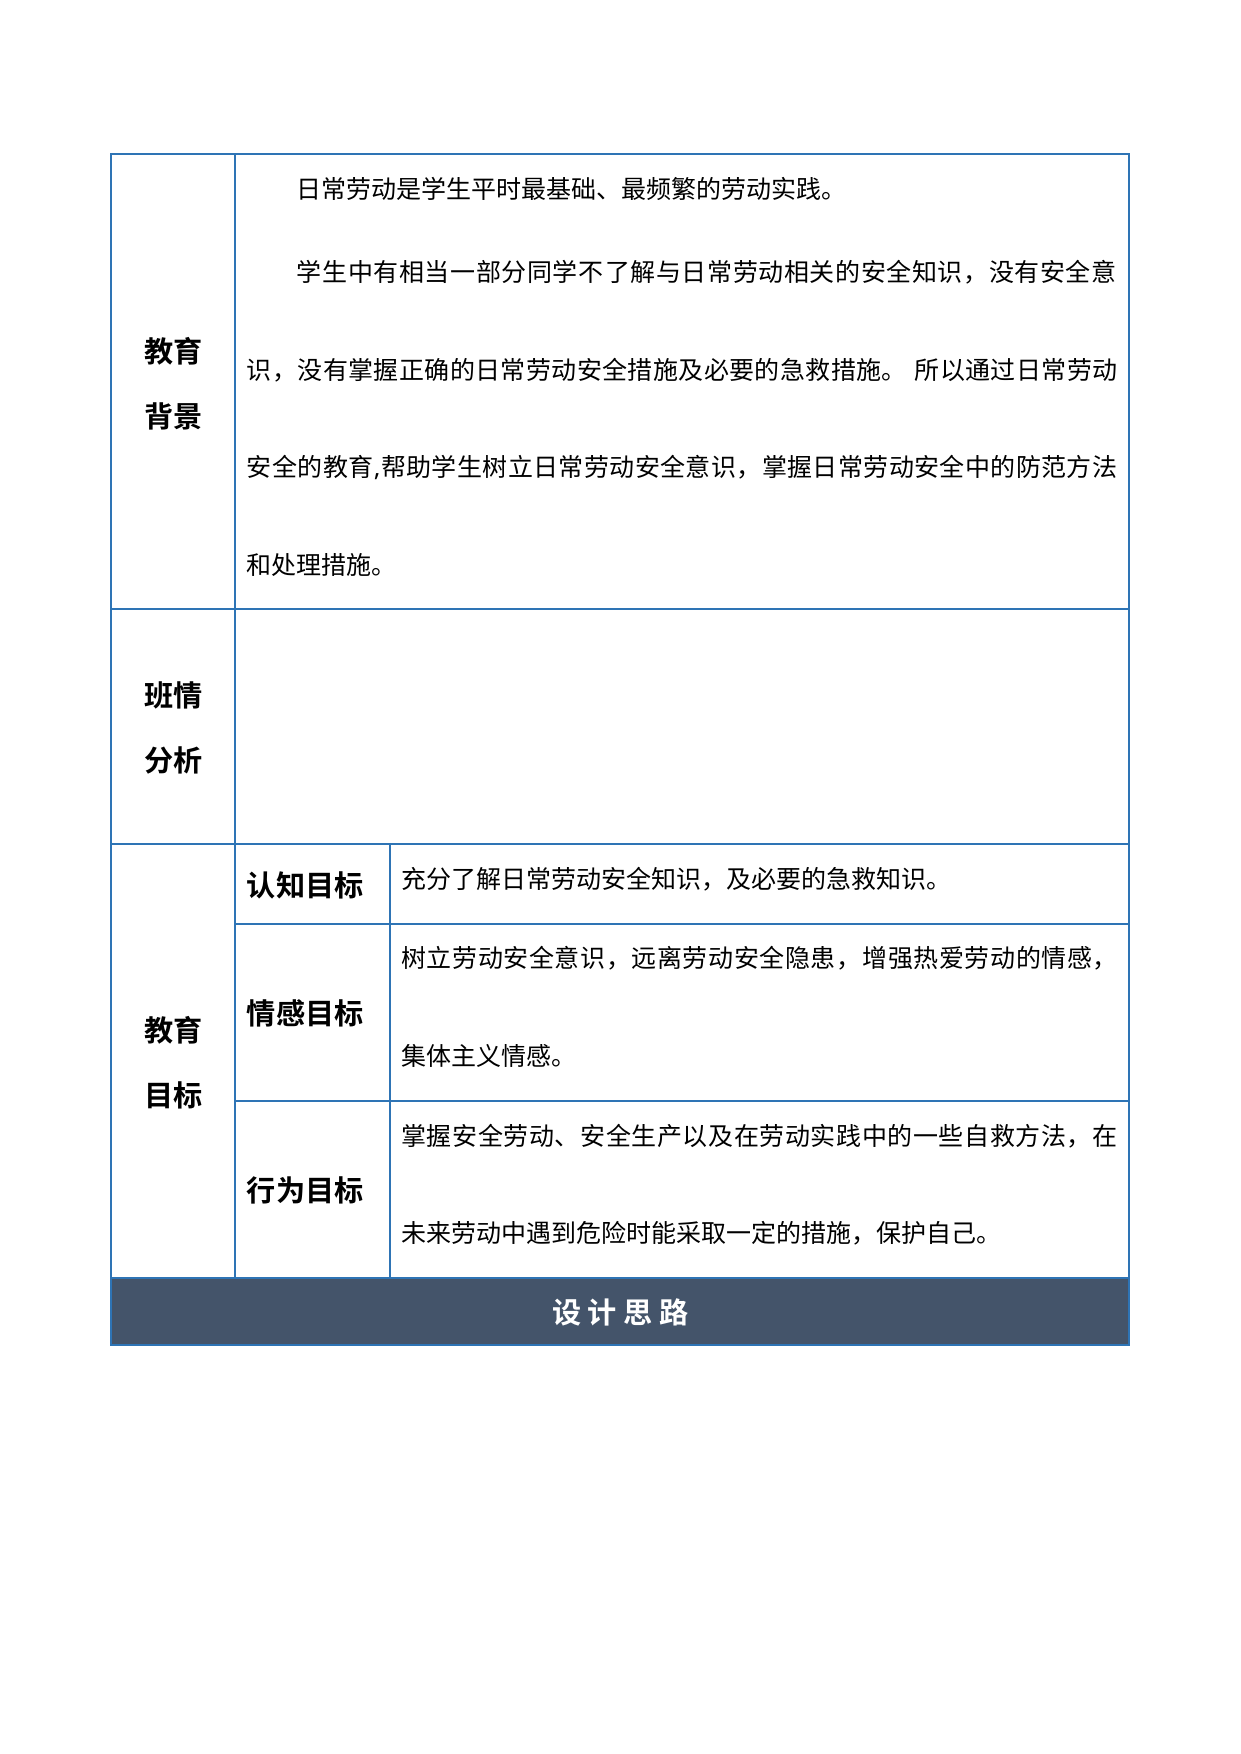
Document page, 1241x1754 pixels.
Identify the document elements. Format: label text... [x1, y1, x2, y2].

table_cell 教育 目标 [112, 845, 234, 1277]
table_cell 情感目标 [236, 925, 389, 1099]
table_header 日常劳动是学生平时最基础、最频繁的劳动实践。 学生中有相当一部分同学不了解与日常劳动相关的安全知识，没有安全意识，没有掌握正确的日常劳动安全措施及必要的急救措施。 所以通过日常劳动安全的教育,帮助学生树立日常劳动安全意识，掌握日常劳动安全中的防范方法和处理措施。 [236, 155, 1128, 608]
table_header 教育 背景 [112, 155, 234, 608]
table_cell [236, 610, 1128, 843]
table_cell 掌握安全劳动、安全生产以及在劳动实践中的一些自救方法，在未来劳动中遇到危险时能采取一定的措施，保护自己。 [391, 1102, 1128, 1277]
table_cell 设 计 思 路 [112, 1279, 1128, 1344]
table_cell 班情 分析 [112, 610, 234, 843]
table_cell 树立劳动安全意识，远离劳动安全隐患，增强热爱劳动的情感，集体主义情感。 [391, 925, 1128, 1099]
table_cell 行为目标 [236, 1102, 389, 1277]
table_cell 认知目标 [236, 845, 389, 922]
table_cell 充分了解日常劳动安全知识，及必要的急救知识。 [391, 845, 1128, 922]
